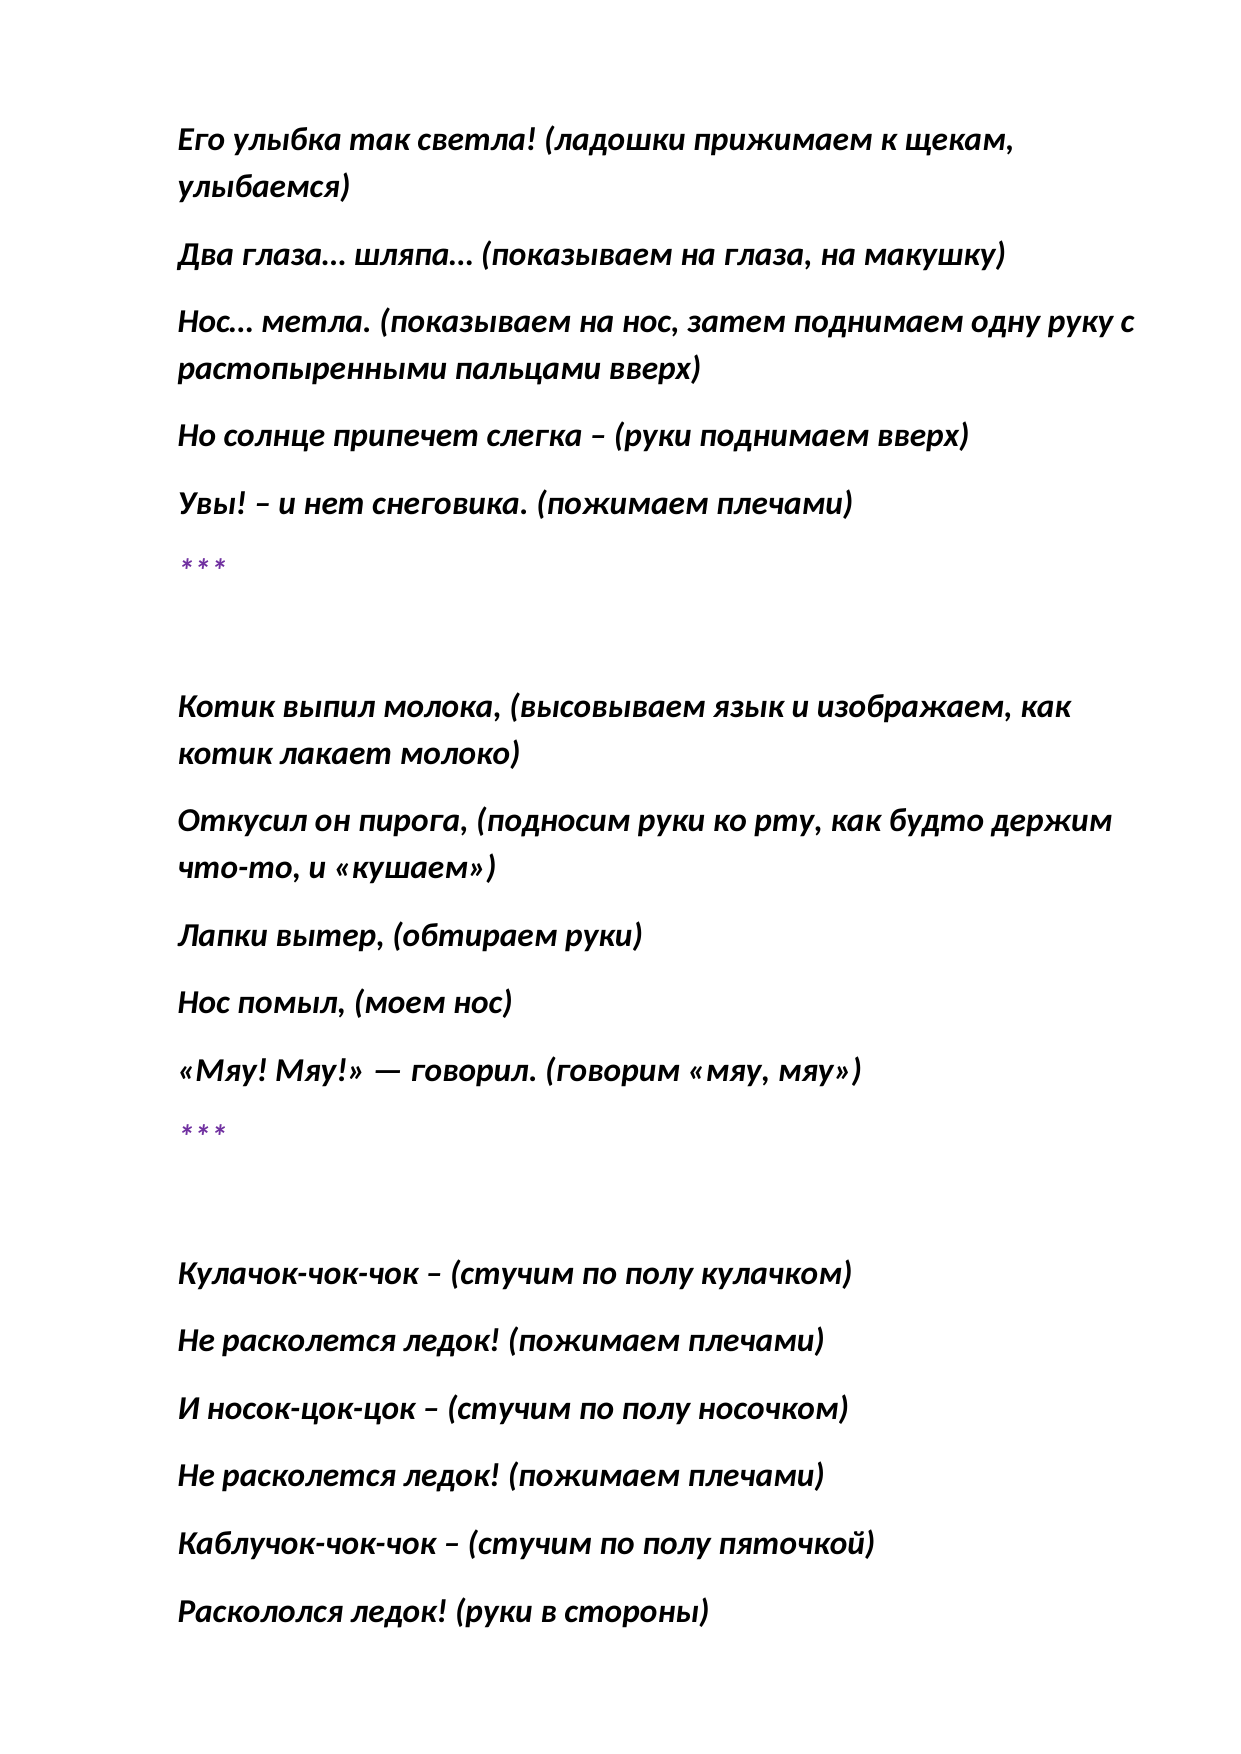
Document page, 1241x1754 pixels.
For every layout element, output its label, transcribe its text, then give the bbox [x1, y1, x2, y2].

text Лапки вытер, (обтираем руки) [177, 914, 1152, 954]
text Раскололся ледок! (руки в стороны) [177, 1590, 1152, 1630]
text Нос помыл, (моем нос) [177, 981, 1152, 1022]
text Откусил он пирога, (подносим руки ко рту, как будто держим что-то, и «кушаем») [177, 799, 1152, 887]
text Но солнце припечет слегка – (руки поднимаем вверх) [177, 414, 1152, 455]
text Не расколется ледок! (пожимаем плечами) [177, 1454, 1152, 1495]
text Его улыбка так светла! (ладошки прижимаем к щекам, улыбаемся) [177, 118, 1152, 206]
text «Мяу! Мяу!» — говорил. (говорим «мяу, мяу») [177, 1049, 1152, 1089]
text Котик выпил молока, (высовываем язык и изображаем, как котик лакает молоко) [177, 685, 1152, 772]
text Кулачок-чок-чок – (стучим по полу кулачком) [177, 1252, 1152, 1292]
text Увы! – и нет снеговика. (пожимаем плечами) [177, 482, 1152, 523]
text Каблучок-чок-чок – (стучим по полу пяточкой) [177, 1522, 1152, 1563]
text *** [177, 550, 1152, 590]
text Два глаза… шляпа… (показываем на глаза, на макушку) [177, 232, 1152, 273]
text *** [177, 1116, 1152, 1157]
text Нос… метла. (показываем на нос, затем поднимаем одну руку с растопыренными пальцами вверх) [177, 300, 1152, 388]
text И носок-цок-цок – (стучим по полу носочком) [177, 1387, 1152, 1428]
text Не расколется ледок! (пожимаем плечами) [177, 1319, 1152, 1360]
